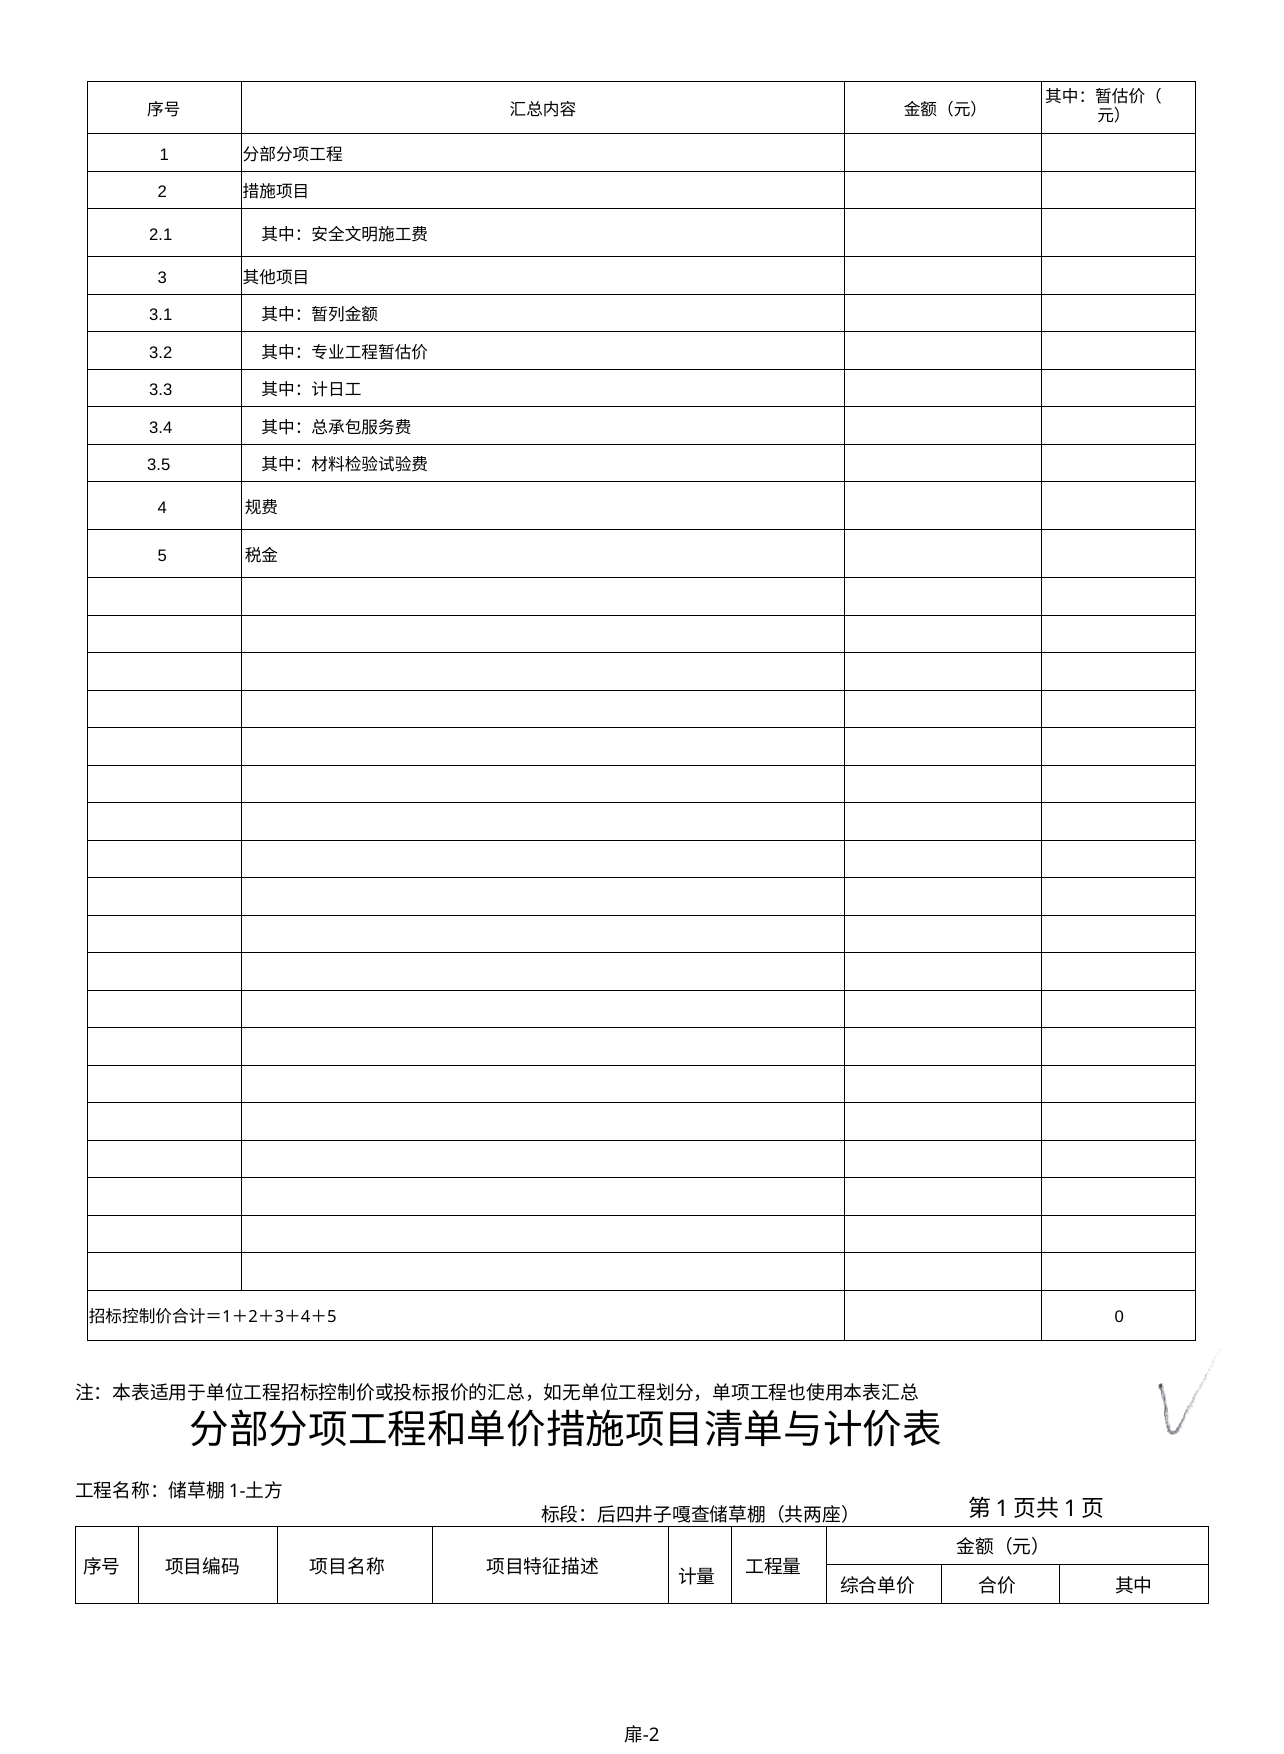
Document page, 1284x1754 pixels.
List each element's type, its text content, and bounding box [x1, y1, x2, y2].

table_cell [1042, 691, 1195, 727]
table_cell [1042, 332, 1195, 369]
table_cell 税金 [242, 530, 844, 577]
table_cell 综合单价 [827, 1565, 941, 1603]
table_cell 合价 [942, 1565, 1059, 1603]
table_cell [1042, 728, 1195, 764]
table_cell [88, 1066, 241, 1102]
table_cell 其中：材料检验试验费 [242, 445, 844, 481]
table_cell [1042, 766, 1195, 802]
table_cell [242, 803, 844, 839]
table_cell [1042, 1178, 1195, 1214]
table_cell [1042, 209, 1195, 256]
table_cell [1042, 257, 1195, 294]
table_cell 措施项目 [242, 172, 844, 208]
table_header 其中：暂估价（ 元） [1042, 82, 1195, 133]
table_cell [242, 841, 844, 877]
table_cell [845, 1291, 1041, 1339]
table_cell 其中：专业工程暂估价 [242, 332, 844, 369]
table_cell [1042, 578, 1195, 614]
table_cell [88, 1178, 241, 1214]
table_header 序号 [88, 82, 241, 133]
table_cell [1042, 1216, 1195, 1252]
table_cell [845, 370, 1041, 406]
table_cell 其他项目 [242, 257, 844, 294]
table_cell [242, 878, 844, 914]
text 工程名称：储草棚1-土方 [75, 1476, 443, 1503]
table_cell [242, 1028, 844, 1064]
table_cell [242, 1216, 844, 1252]
table_cell 3 [88, 257, 241, 294]
table_cell [845, 530, 1041, 577]
table_cell [242, 1103, 844, 1139]
table_cell 其中：暂列金额 [242, 295, 844, 331]
table_cell 其中：安全文明施工费 [242, 209, 844, 256]
table_cell [88, 1253, 241, 1289]
table_cell [845, 728, 1041, 764]
table_cell [845, 878, 1041, 914]
table_cell 2 [88, 172, 241, 208]
table_header 项目编码 [139, 1527, 277, 1603]
table_cell [1042, 991, 1195, 1027]
table_cell [242, 616, 844, 652]
table_cell [1042, 1066, 1195, 1102]
text 标段：后四井子嘎查储草棚（共两座） [541, 1501, 953, 1526]
table_cell [242, 766, 844, 802]
table_cell [242, 691, 844, 727]
table_cell [88, 803, 241, 839]
table_cell [845, 134, 1041, 171]
table_cell [242, 1066, 844, 1102]
table_header 汇总内容 [242, 82, 844, 133]
table_cell [1042, 1253, 1195, 1289]
table_cell 规费 [242, 482, 844, 529]
table_cell 其中：总承包服务费 [242, 407, 844, 444]
table_cell [1042, 407, 1195, 444]
table_cell [845, 616, 1041, 652]
table_cell [88, 841, 241, 877]
table_cell [845, 172, 1041, 208]
table_cell [1042, 803, 1195, 839]
table_cell [88, 1141, 241, 1177]
table_cell [88, 916, 241, 952]
table_cell [1042, 878, 1195, 914]
text 分部分项工程和单价措施项目清单与计价表 [189, 1405, 1208, 1453]
text 注：本表适用于单位工程招标控制价或投标报价的汇总，如无单位工程划分，单项工程也使用本表汇总 [75, 1378, 1150, 1405]
table_cell [845, 691, 1041, 727]
table_cell [845, 332, 1041, 369]
table_cell [242, 1253, 844, 1289]
table_header 项目特征描述 [433, 1527, 668, 1603]
table_cell [1042, 370, 1195, 406]
table_cell [88, 1028, 241, 1064]
table_cell [242, 1178, 844, 1214]
table_cell [88, 953, 241, 989]
table_cell 其中：计日工 [242, 370, 844, 406]
table_cell [1042, 616, 1195, 652]
table_cell [88, 878, 241, 914]
table_cell [845, 1178, 1041, 1214]
table_cell [845, 1066, 1041, 1102]
table_cell [845, 841, 1041, 877]
table_cell [1042, 953, 1195, 989]
table_cell [1042, 482, 1195, 529]
text 第1页共1页 [968, 1495, 1208, 1522]
table_header 计量 单位 [669, 1527, 731, 1603]
table_cell [1042, 1028, 1195, 1064]
table_cell [845, 1028, 1041, 1064]
table_cell [845, 1253, 1041, 1289]
table_cell [1042, 530, 1195, 577]
table_cell [1042, 841, 1195, 877]
table_cell [88, 578, 241, 614]
table_cell [845, 482, 1041, 529]
table_cell [845, 653, 1041, 689]
table_cell 招标控制价合计＝1＋2＋3＋4＋5 [88, 1291, 844, 1339]
table_cell [845, 295, 1041, 331]
table_cell [845, 803, 1041, 839]
table_cell [1042, 445, 1195, 481]
table_cell [845, 1103, 1041, 1139]
table_cell [88, 1103, 241, 1139]
table_cell [1042, 295, 1195, 331]
table_cell [242, 991, 844, 1027]
table_cell [88, 728, 241, 764]
table_cell [242, 953, 844, 989]
table_cell [845, 257, 1041, 294]
table_cell [845, 407, 1041, 444]
table_cell [1042, 172, 1195, 208]
table_cell [845, 916, 1041, 952]
table_cell [845, 1216, 1041, 1252]
table_cell 0 [1042, 1291, 1195, 1339]
table_cell 3.5 [88, 445, 241, 481]
table_cell [1042, 1141, 1195, 1177]
table_header 项目名称 [278, 1527, 432, 1603]
picture [1150, 1344, 1225, 1437]
table_cell [242, 1141, 844, 1177]
table_cell 其中 [1060, 1565, 1208, 1603]
table_header 金额（元） [827, 1527, 1208, 1564]
table_cell [88, 691, 241, 727]
table_cell [1042, 134, 1195, 171]
table_cell 3.4 [88, 407, 241, 444]
table_cell [88, 991, 241, 1027]
table_cell [845, 953, 1041, 989]
table_cell 3.3 [88, 370, 241, 406]
table_cell [242, 916, 844, 952]
table_cell [845, 1141, 1041, 1177]
table_cell [242, 728, 844, 764]
table_cell [88, 766, 241, 802]
table_cell [1042, 916, 1195, 952]
table_cell 分部分项工程 [242, 134, 844, 171]
table_cell [88, 653, 241, 689]
table_cell [845, 578, 1041, 614]
table_header 工程量 [732, 1527, 826, 1603]
table_cell [1042, 653, 1195, 689]
table_cell 2.1 [88, 209, 241, 256]
table_cell 3.2 [88, 332, 241, 369]
table_cell [845, 445, 1041, 481]
table_cell [845, 991, 1041, 1027]
table_cell [845, 209, 1041, 256]
table_cell [242, 653, 844, 689]
table_cell 5 [88, 530, 241, 577]
table_cell 3.1 [88, 295, 241, 331]
table_header 序号 [76, 1527, 138, 1603]
table_cell 4 [88, 482, 241, 529]
table_cell 1 [88, 134, 241, 171]
table_cell [88, 616, 241, 652]
table_cell [88, 1216, 241, 1252]
table_cell [1042, 1103, 1195, 1139]
table_header 金额（元） [845, 82, 1041, 133]
table_cell [242, 578, 844, 614]
table_cell [845, 766, 1041, 802]
